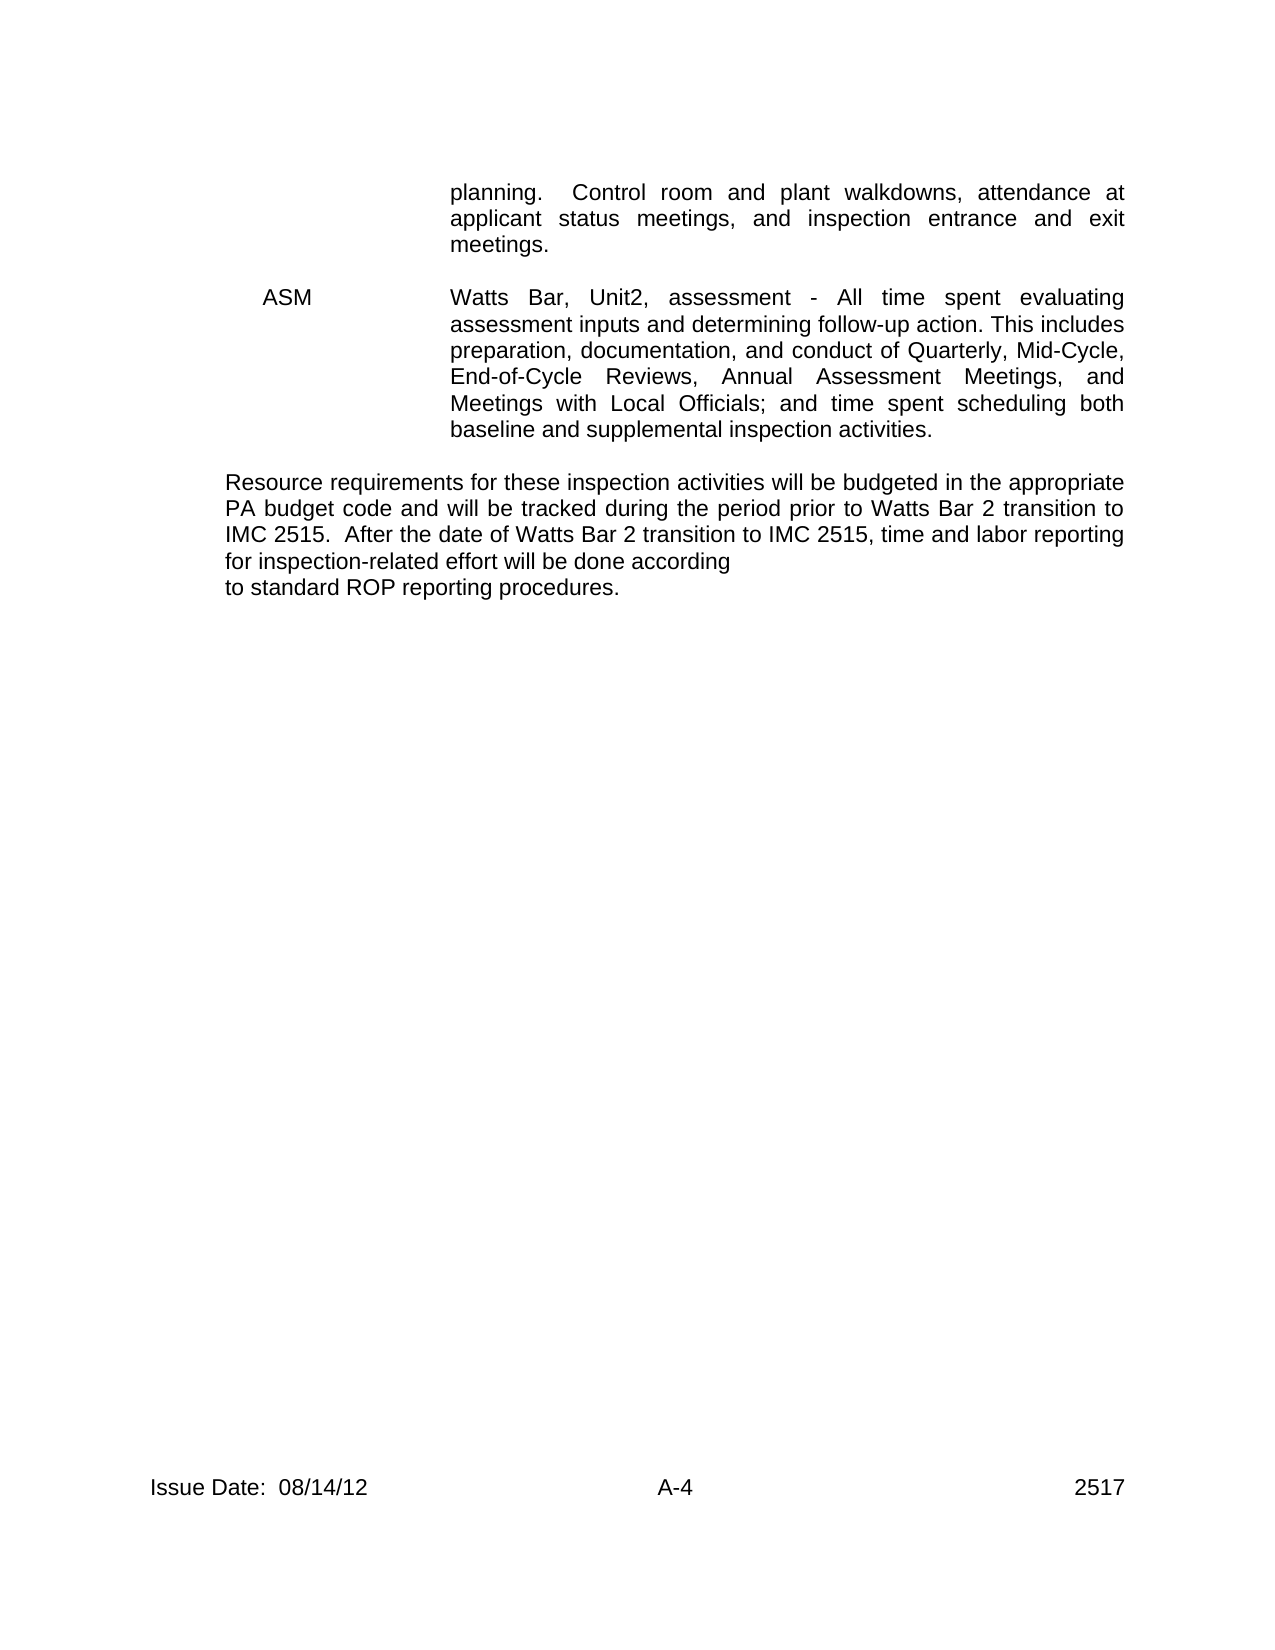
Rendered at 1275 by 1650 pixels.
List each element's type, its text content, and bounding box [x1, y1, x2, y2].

text ASM Watts Bar, Unit2, assessment - All time spent evaluating assessment inputs and determining follow-up action. This includes preparation, documentation, and conduct of Quarterly, Mid-Cycle, End-of-Cycle Reviews, Annual Assessment Meetings, and Meetings with Local Officials; and time spent scheduling both baseline and supplemental inspection activities. [225, 284, 1125, 442]
text planning. Control room and plant walkdowns, attendance at applicant status meetings, and inspection entrance and exit meetings. [206, 179, 1125, 258]
text Resource requirements for these inspection activities will be budgeted in the appropriate PA budget code and will be tracked during the period prior to Watts Bar 2 transition to IMC 2515. After the date of Watts Bar 2 transition to IMC 2515, time and labor reporting for inspection-related effort will be done according [225, 469, 1125, 574]
text to standard ROP reporting procedures. [225, 574, 1125, 600]
